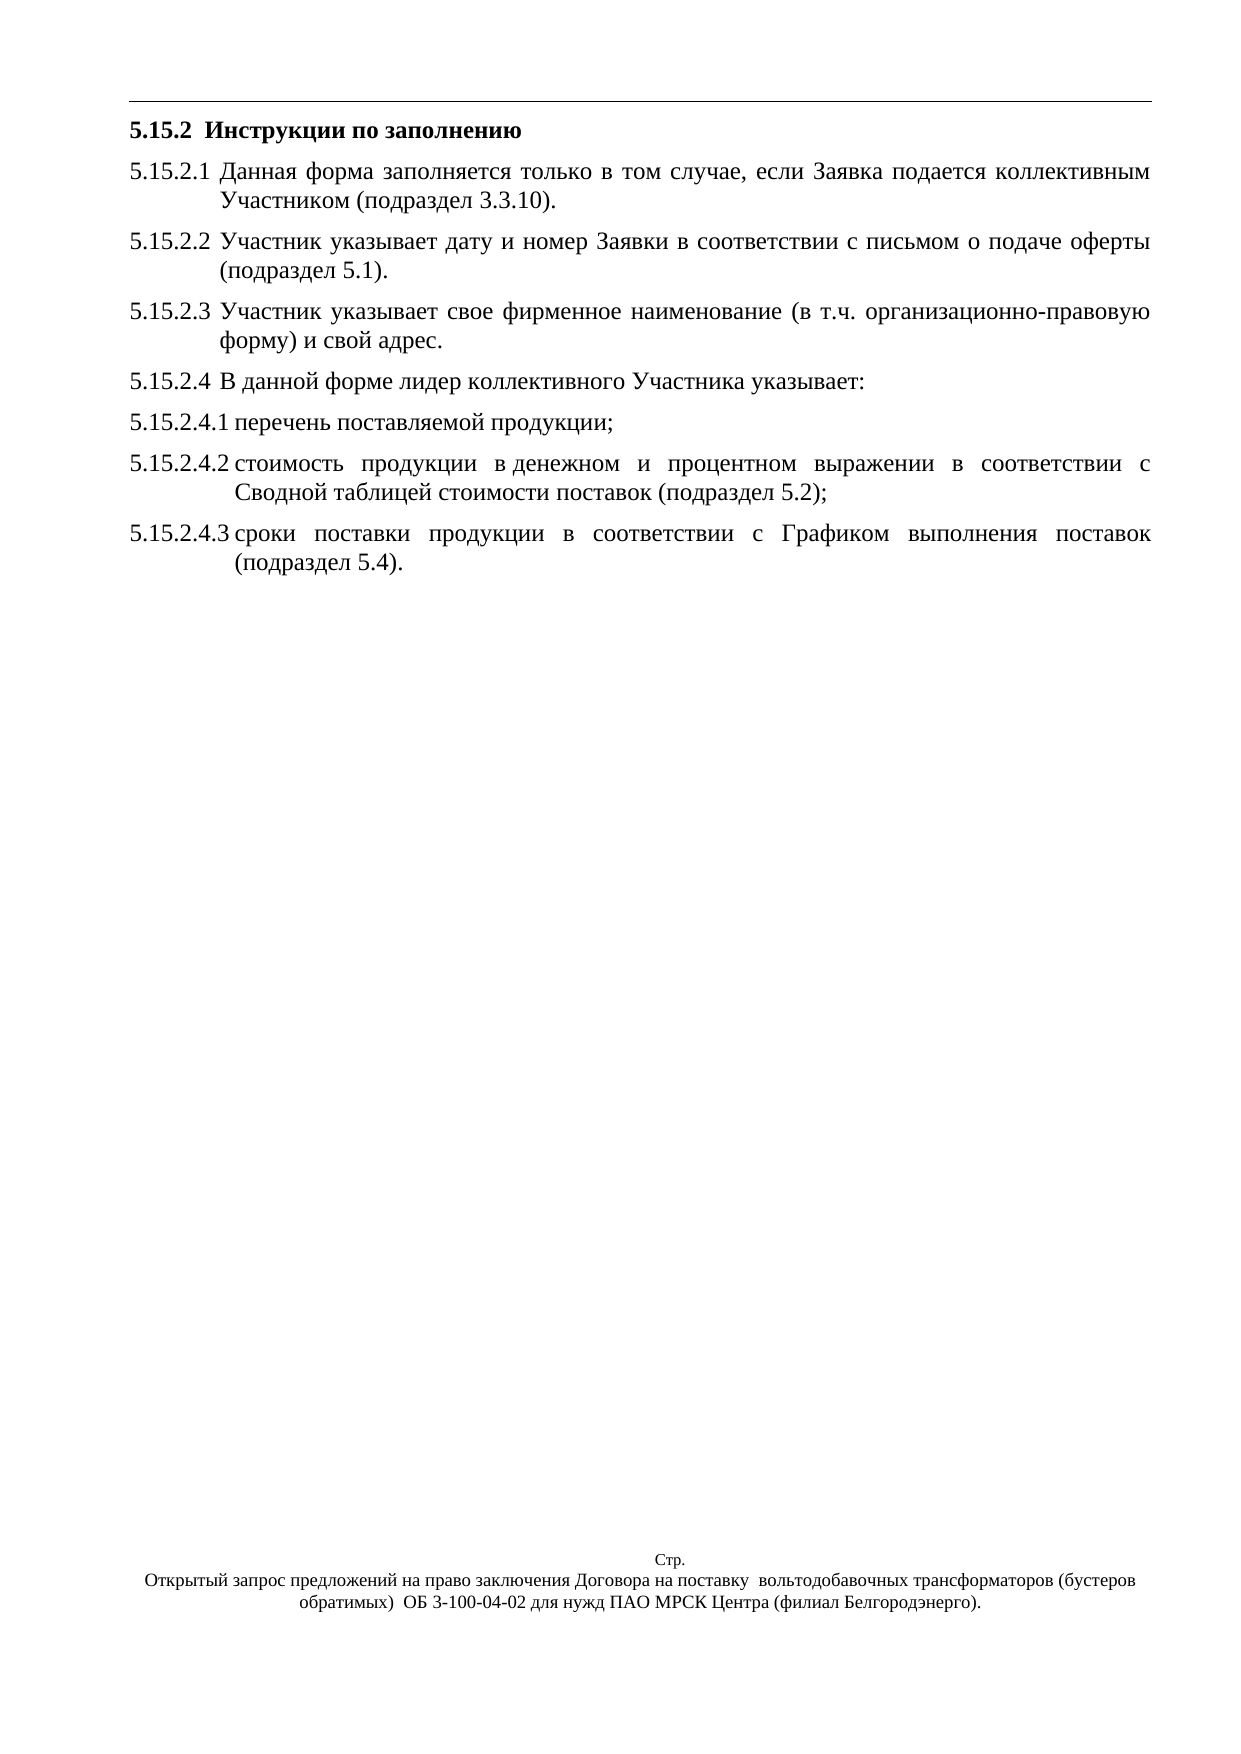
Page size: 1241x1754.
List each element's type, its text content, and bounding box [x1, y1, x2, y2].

list Участник указывает свое фирменное наименование (в т.ч. организационно-правовую форму) и свой адрес. [129, 296, 1152, 353]
list перечень поставляемой продукции; [129, 407, 1152, 436]
list В данной форме лидер коллективного Участника указывает: [129, 366, 1152, 395]
subtitle Инструкции по заполнению [129, 115, 1152, 143]
